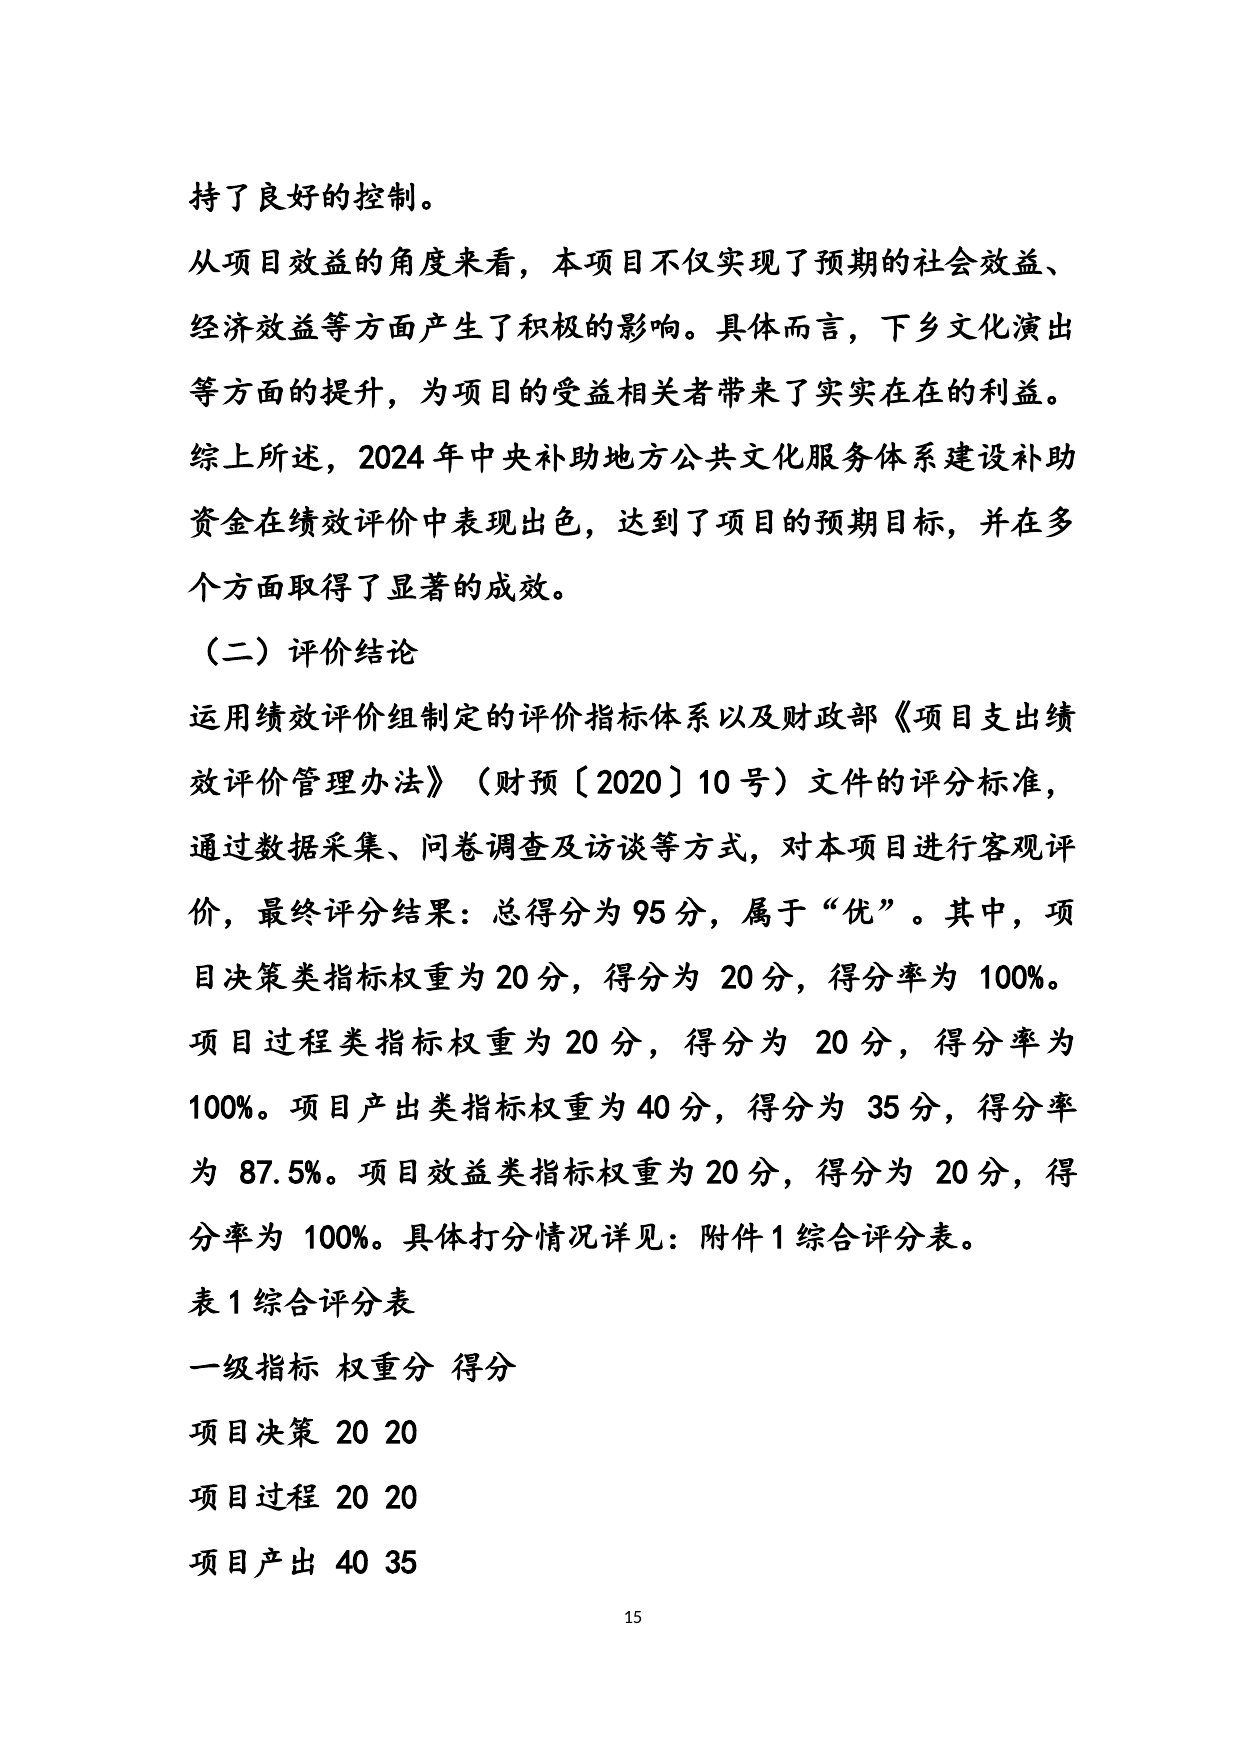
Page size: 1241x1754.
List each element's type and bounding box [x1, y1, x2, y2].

text [187, 162, 1078, 1592]
